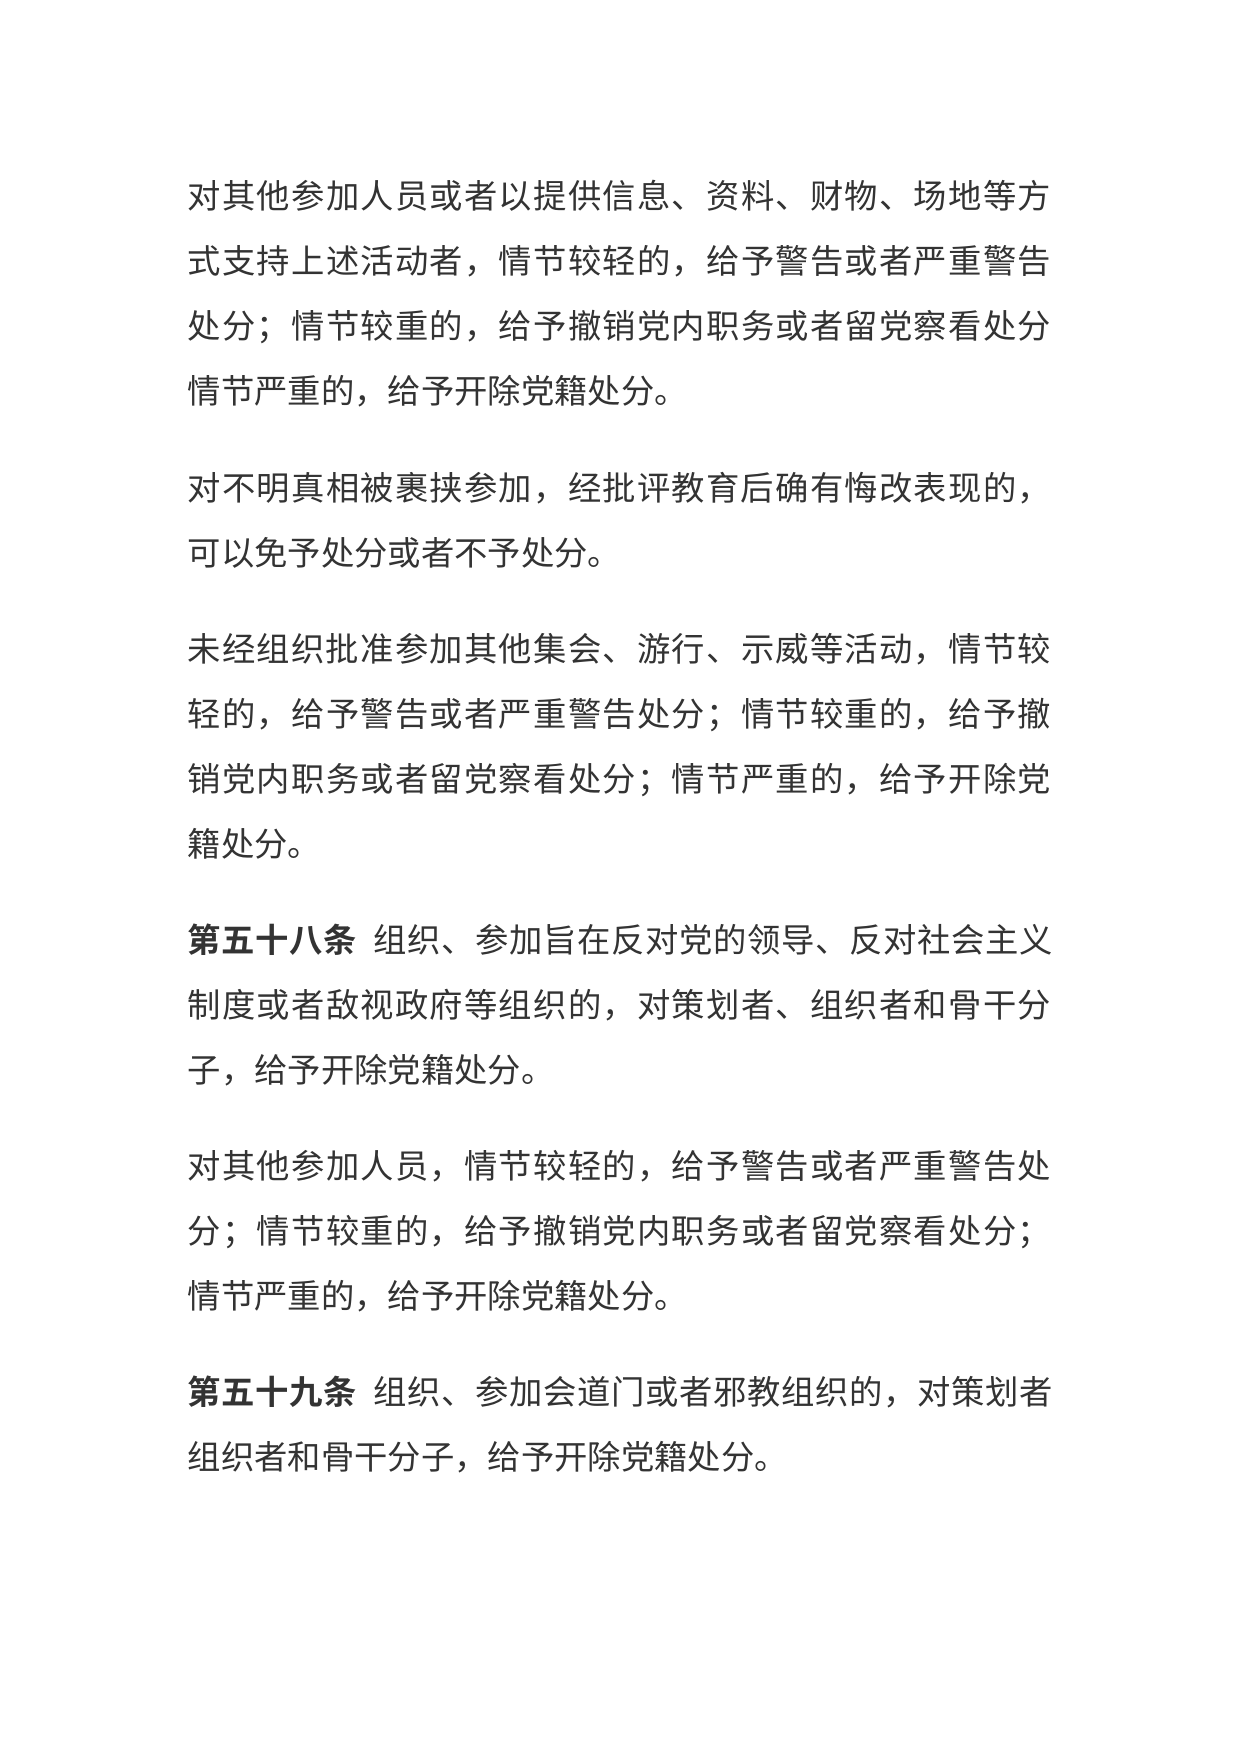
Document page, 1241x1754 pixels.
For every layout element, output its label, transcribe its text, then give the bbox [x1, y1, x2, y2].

text 第五十九条 组织、参加会道门或者邪教组织的，对策划者、组织者和骨干分子，给予开除党籍处分。 [187, 1358, 1053, 1488]
text 对其他参加人员或者以提供信息、资料、财物、场地等方式支持上述活动者，情节较轻的，给予警告或者严重警告处分；情节较重的，给予撤销党内职务或者留党察看处分；情节严重的，给予开除党籍处分。 [187, 162, 1053, 422]
text 未经组织批准参加其他集会、游行、示威等活动，情节较轻的，给予警告或者严重警告处分；情节较重的，给予撤销党内职务或者留党察看处分；情节严重的，给予开除党籍处分。 [187, 614, 1053, 874]
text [187, 1132, 1053, 1327]
text 第五十八条 组织、参加旨在反对党的领导、反对社会主义制度或者敌视政府等组织的，对策划者、组织者和骨干分子，给予开除党籍处分。 [187, 905, 1053, 1100]
text 对不明真相被裹挟参加，经批评教育后确有悔改表现的，可以免予处分或者不予处分。 [187, 453, 1053, 583]
